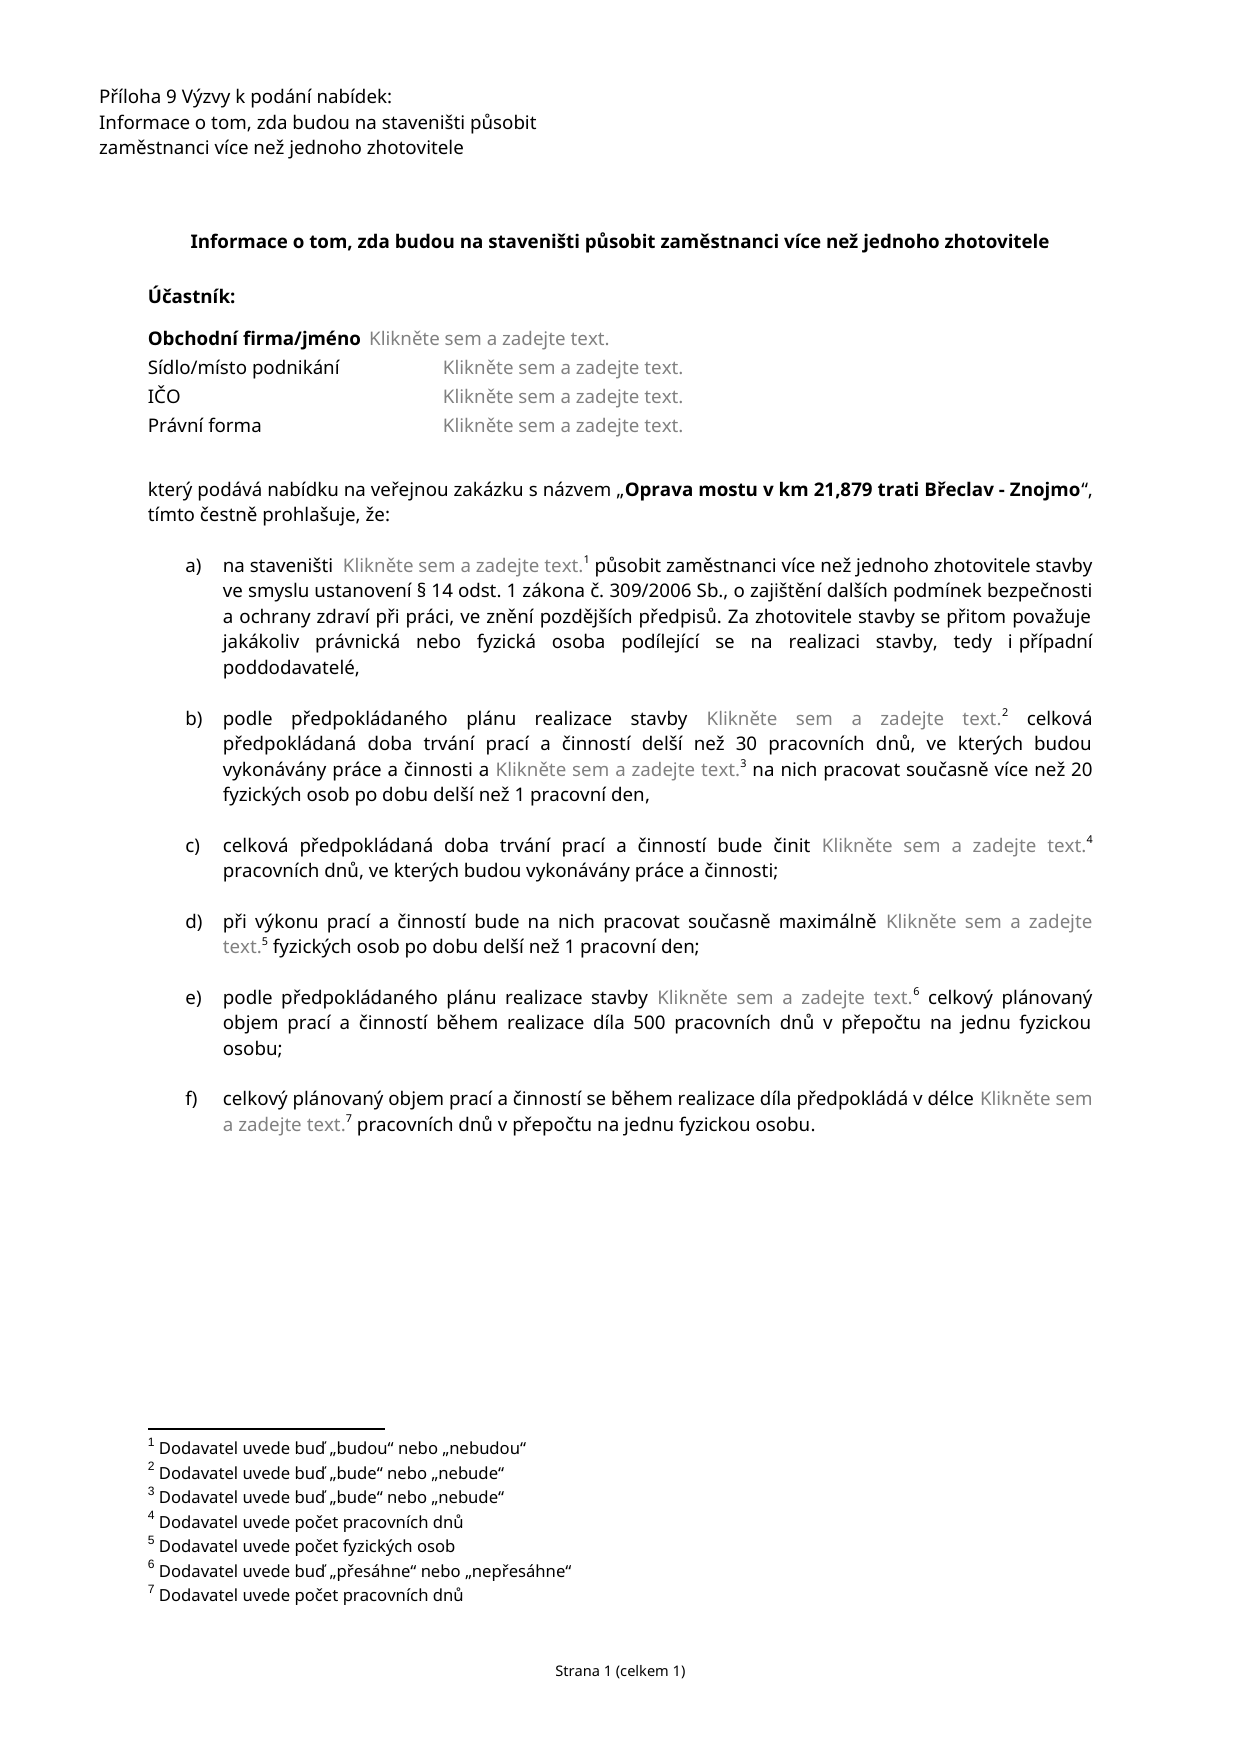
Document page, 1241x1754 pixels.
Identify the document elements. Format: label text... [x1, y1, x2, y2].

list celková předpokládaná doba trvání prací a činností bude činit pracovních dnů, ve kterých budou vykonávány práce a činnosti; [185, 832, 1093, 883]
list celkový plánovaný objem prací a činností se během realizace díla předpokládá v délce pracovních dnů v přepočtu na jednu fyzickou osobu. [185, 1086, 1093, 1137]
list při výkonu prací a činností bude na nich pracovat současně maximálně fyzických osob po dobu delší než 1 pracovní den; [185, 908, 1093, 959]
list na staveništi působit zaměstnanci více než jednoho zhotovitele stavby ve smyslu ustanovení § 14 odst. 1 zákona č. 309/2006 Sb., o zajištění dalších podmínek bezpečnosti a ochrany zdraví při práci, ve znění pozdějších předpisů. Za zhotovitele stavby se přitom považuje jakákoliv právnická nebo fyzická osoba podílející se na realizaci stavby, tedy i případní poddodavatelé, [185, 552, 1093, 680]
list podle předpokládaného plánu realizace stavby celkový plánovaný objem prací a činností během realizace díla 500 pracovních dnů v přepočtu na jednu fyzickou osobu; [185, 984, 1093, 1061]
text který podává nabídku na veřejnou zakázku s názvem „Oprava mostu v km 21,879 trati Břeclav - Znojmo“, tímto čestně prohlašuje, že: [148, 476, 1093, 527]
title Informace o tom, zda budou na staveništi působit zaměstnanci více než jednoho zhotovitele [148, 228, 1093, 254]
text Právní forma [148, 409, 1093, 438]
text Sídlo/místo podnikání [148, 351, 1093, 380]
text IČO [148, 380, 1093, 409]
text Obchodní firma/jméno [148, 322, 1093, 351]
text Účastník: [148, 279, 1093, 310]
list podle předpokládaného plánu realizace stavby celková předpokládaná doba trvání prací a činností delší než 30 pracovních dnů, ve kterých budou vykonávány práce a činnosti a na nich pracovat současně více než 20 fyzických osob po dobu delší než 1 pracovní den, [185, 705, 1093, 807]
